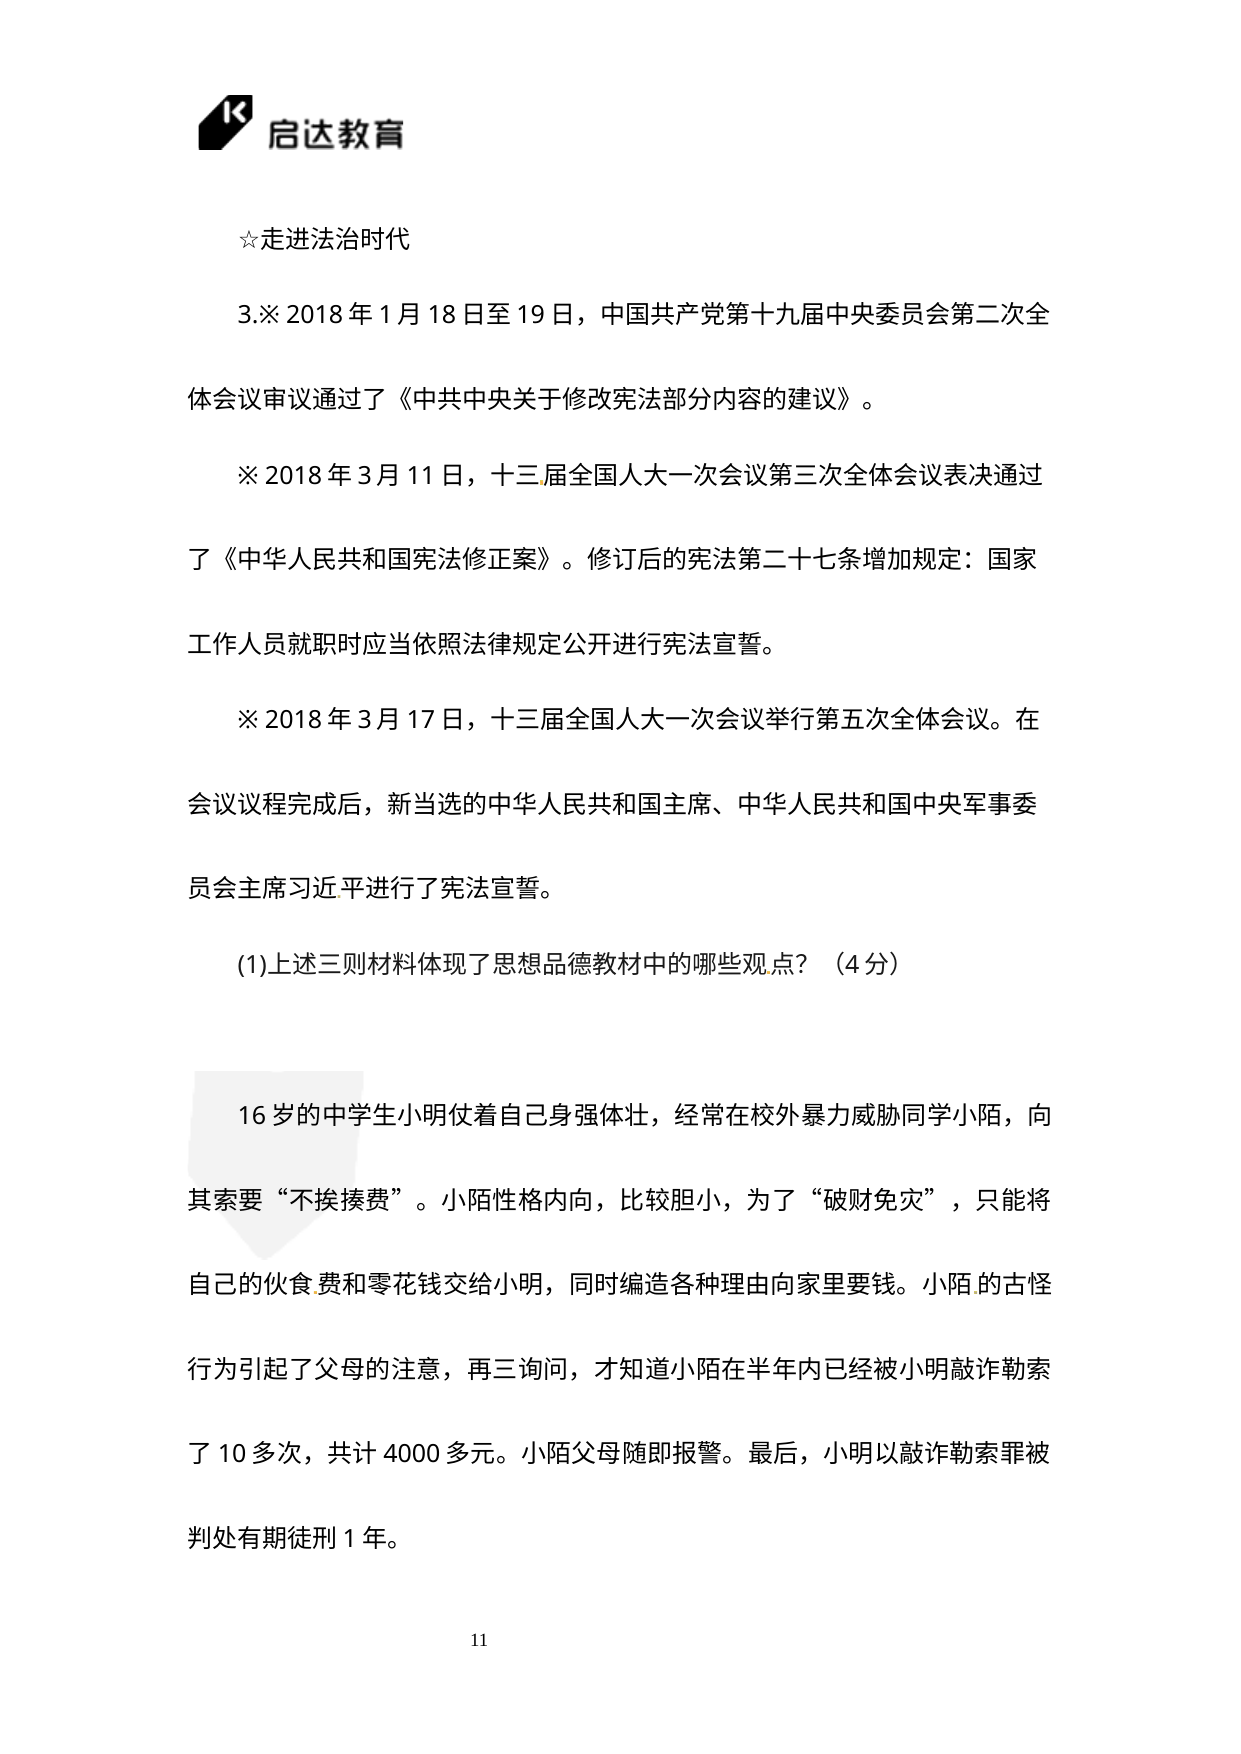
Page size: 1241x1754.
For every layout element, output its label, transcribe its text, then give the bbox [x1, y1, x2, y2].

text 3.※ 2018年1月18日至19日，中国共产党第十九届中央委员会第二次全体会议审议通过了《中共中央关于修改宪法部分内容的建议》。 [187, 281, 1053, 430]
text (1)上述三则材料体现了思想品德教材中的哪些观点？（4分） [187, 930, 1053, 995]
picture [198, 95, 404, 150]
text ☆走进法治时代 [187, 205, 1053, 270]
text 16岁的中学生小明仗着自己身强体壮，经常在校外暴力威胁同学小陌，向其索要“不挨揍费”。小陌性格内向，比较胆小，为了“破财免灾”，只能将自己的伙食费和零花钱交给小明，同时编造各种理由向家里要钱。小陌的古怪行为引起了父母的注意，再三询问，才知道小陌在半年内已经被小明敲诈勒索了10多次，共计4000多元。小陌父母随即报警。最后，小明以敲诈勒索罪被判处有期徒刑1年。 [187, 1081, 1053, 1569]
text ※ 2018年3月17日，十三届全国人大一次会议举行第五次全体会议。在会议议程完成后，新当选的中华人民共和国主席、中华人民共和国中央军事委员会主席习近平进行了宪法宣誓。 [187, 686, 1053, 919]
text ※ 2018年3月11日，十三届全国人大一次会议第三次全体会议表决通过了《中华人民共和国宪法修正案》。修订后的宪法第二十七条增加规定：国家工作人员就职时应当依照法律规定公开进行宪法宣誓。 [187, 441, 1053, 675]
